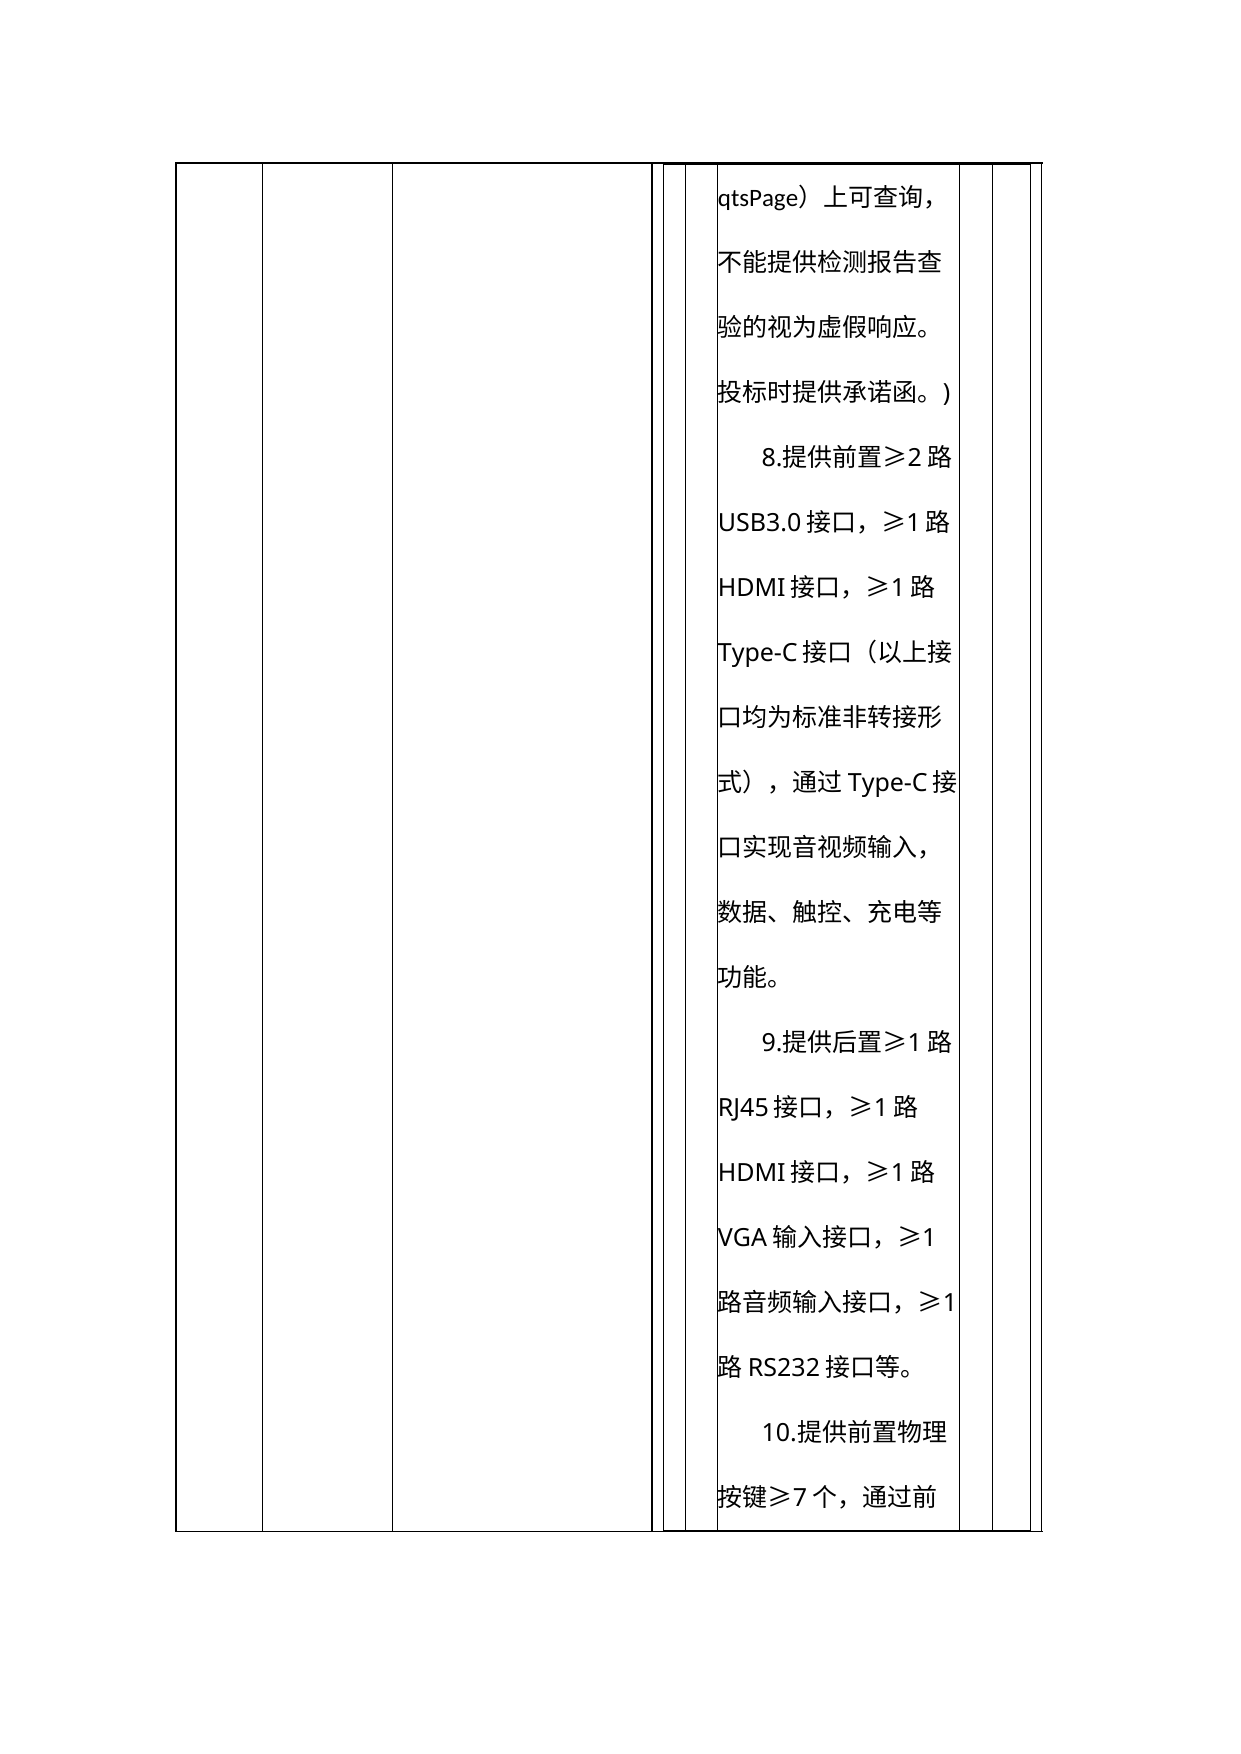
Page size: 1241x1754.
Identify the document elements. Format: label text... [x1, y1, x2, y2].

table_cell [1031, 164, 1041, 1531]
table_cell [960, 165, 992, 1530]
table_cell [718, 165, 959, 1530]
table_cell 1 [177, 164, 262, 1531]
table_cell [686, 165, 717, 1530]
table_cell [993, 165, 1030, 1530]
table_cell [393, 164, 651, 1531]
table_cell [664, 165, 685, 1530]
table_cell [653, 164, 663, 1531]
table_cell [263, 164, 392, 1531]
